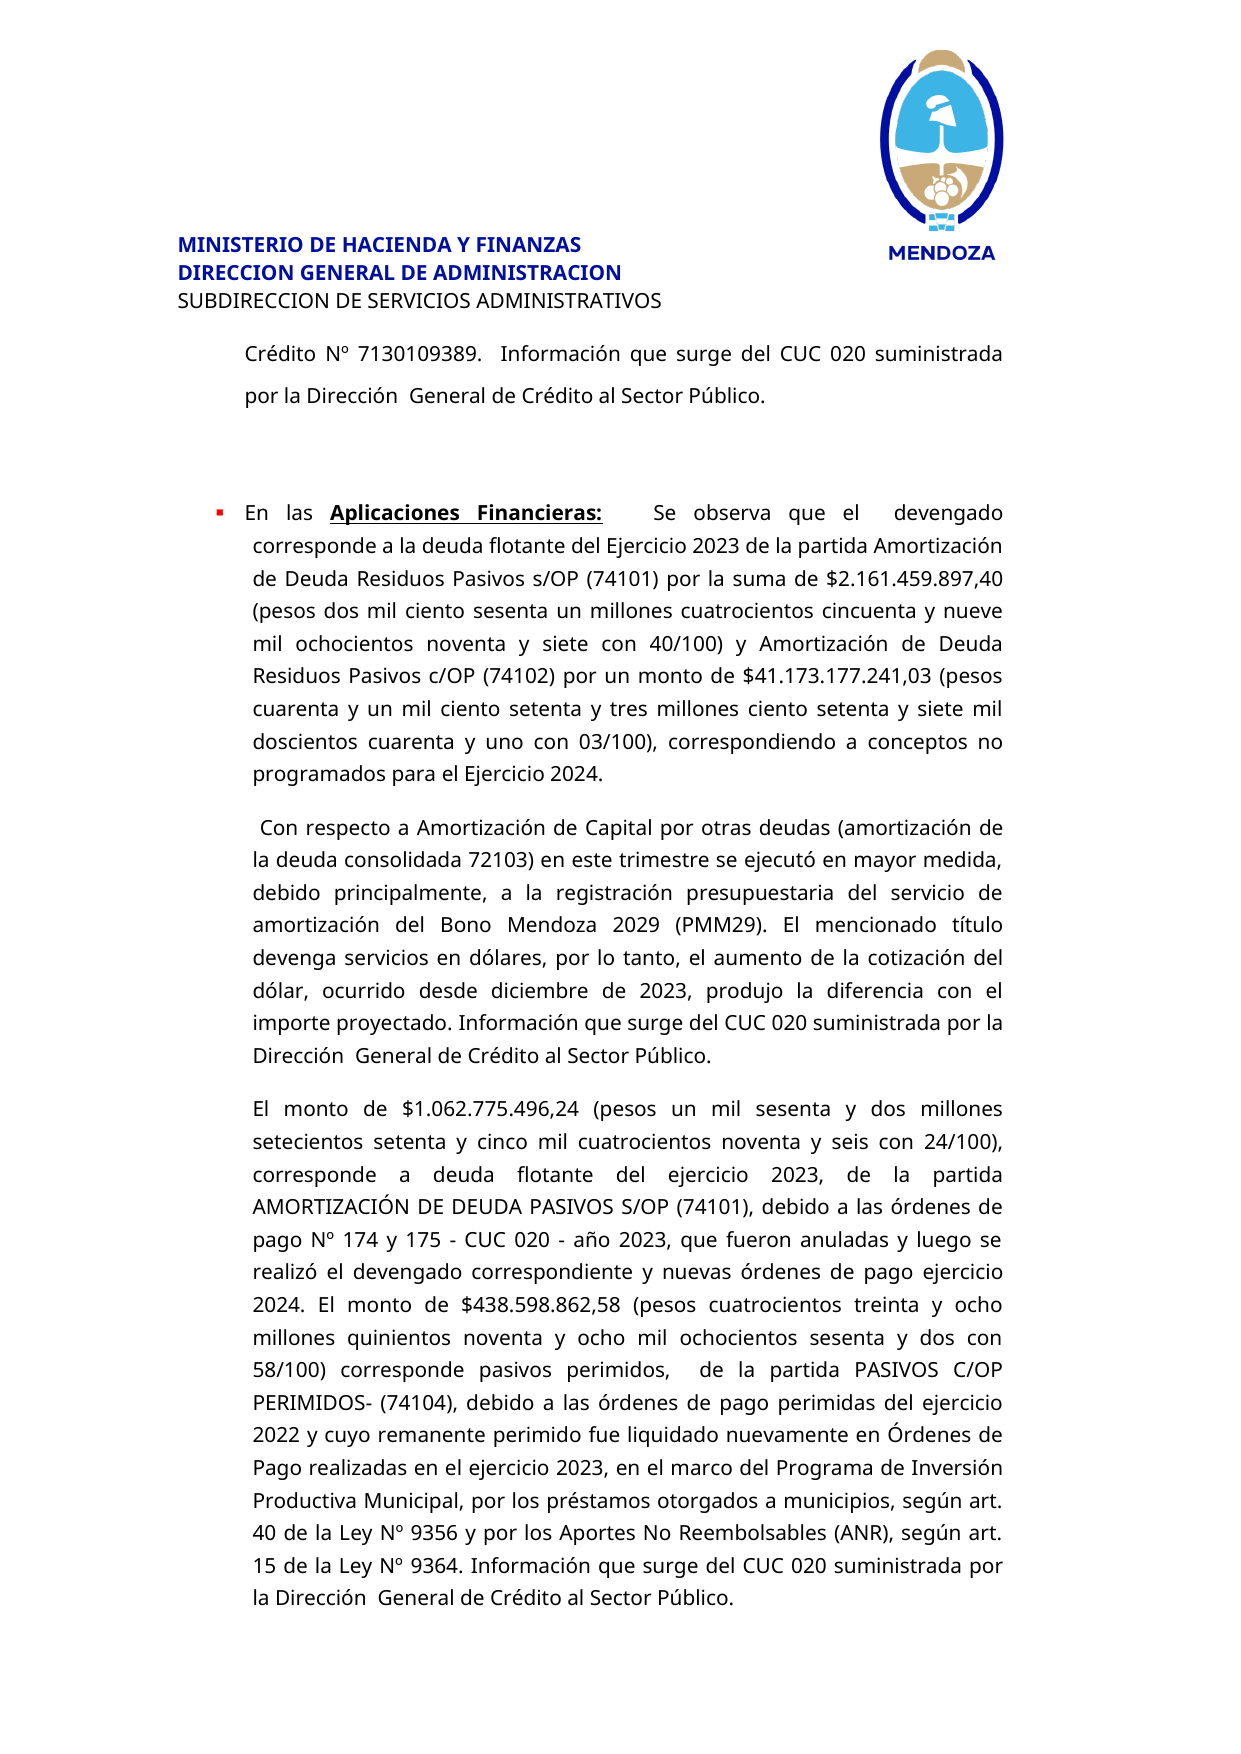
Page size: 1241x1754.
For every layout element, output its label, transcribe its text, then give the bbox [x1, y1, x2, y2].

picture [879, 50, 1004, 260]
list En las Aplicaciones Financieras: Se observa que el devengado corresponde a la deuda flotante del Ejercicio 2023 de la partida Amortización de Deuda Residuos Pasivos s/OP (74101) por la suma de $2.161.459.897,40 (pesos dos mil ciento sesenta un millones cuatrocientos cincuenta y nueve mil ochocientos noventa y siete con 40/100) y Amortización de Deuda Residuos Pasivos c/OP (74102) por un monto de $41.173.177.241,03 (pesos cuarenta y un mil ciento setenta y tres millones ciento setenta y siete mil doscientos cuarenta y uno con 03/100), correspondiendo a conceptos no programados para el Ejercicio 2024. [215, 498, 1004, 788]
list Con respecto a Amortización de Capital por otras deudas (amortización de la deuda consolidada 72103) en este trimestre se ejecutó en mayor medida, debido principalmente, a la registración presupuestaria del servicio de amortización del Bono Mendoza 2029 (PMM29). El mencionado título devenga servicios en dólares, por lo tanto, el aumento de la cotización del dólar, ocurrido desde diciembre de 2023, produjo la diferencia con el importe proyectado. Información que surge del CUC 020 suministrada por la Dirección General de Crédito al Sector Público. [252, 813, 1004, 1069]
list El monto de $1.062.775.496,24 (pesos un mil sesenta y dos millones setecientos setenta y cinco mil cuatrocientos noventa y seis con 24/100), corresponde a deuda flotante del ejercicio 2023, de la partida AMORTIZACIÓN DE DEUDA PASIVOS S/OP (74101), debido a las órdenes de pago Nº 174 y 175 - CUC 020 - año 2023, que fueron anuladas y luego se realizó el devengado correspondiente y nuevas órdenes de pago ejercicio 2024. El monto de $438.598.862,58 (pesos cuatrocientos treinta y ocho millones quinientos noventa y ocho mil ochocientos sesenta y dos con 58/100) corresponde pasivos perimidos, de la partida PASIVOS C/OP PERIMIDOS- (74104), debido a las órdenes de pago perimidas del ejercicio 2022 y cuyo remanente perimido fue liquidado nuevamente en Órdenes de Pago realizadas en el ejercicio 2023, en el marco del Programa de Inversión Productiva Municipal, por los préstamos otorgados a municipios, según art. 40 de la Ley Nº 9356 y por los Aportes No Reembolsables (ANR), según art. 15 de la Ley Nº 9364. Información que surge del CUC 020 suministrada por la Dirección General de Crédito al Sector Público. [252, 1094, 1004, 1612]
